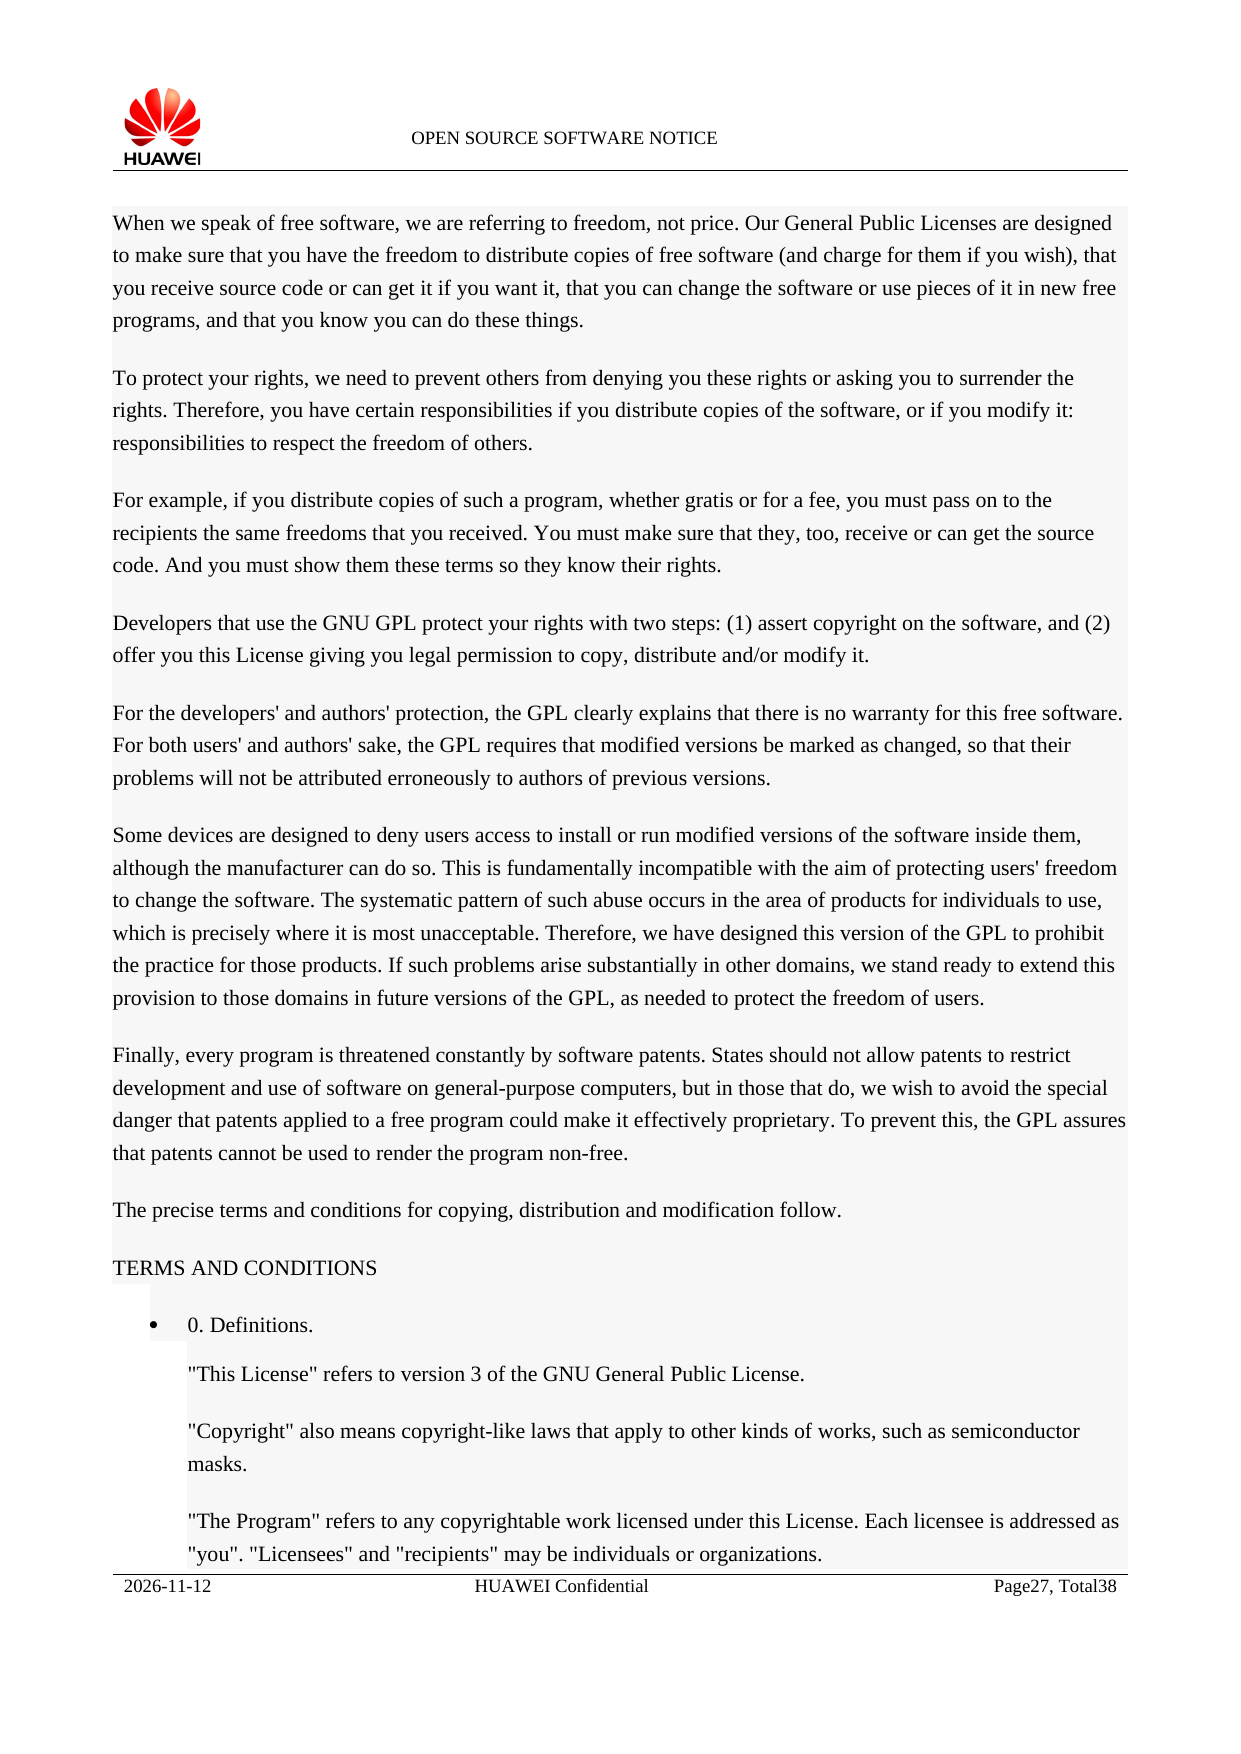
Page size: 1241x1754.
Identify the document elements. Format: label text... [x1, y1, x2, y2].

text "This License" refers to version 3 of the GNU General Public License. [187, 1357, 1128, 1389]
text Some devices are designed to deny users access to install or run modified versions of the software inside them, although the manufacturer can do so. This is fundamentally incompatible with the aim of protecting users' freedom to change the software. The systematic pattern of such abuse occurs in the area of products for individuals to use, which is precisely where it is most unacceptable. Therefore, we have designed this version of the GPL to prohibit the practice for those products. If such problems arise substantially in other domains, we stand ready to extend this provision to those domains in future versions of the GPL, as needed to protect the freedom of users. [112, 819, 1128, 1014]
picture [124, 88, 201, 165]
text Finally, every program is threatened constantly by software patents. States should not allow patents to restrict development and use of software on general-purpose computers, but in those that do, we wish to avoid the special danger that patents applied to a free program could make it effectively proprietary. To prevent this, the GPL assures that patents cannot be used to render the program non-free. [112, 1039, 1128, 1169]
text To protect your rights, we need to prevent others from denying you these rights or asking you to surrender the rights. Therefore, you have certain responsibilities if you distribute copies of the software, or if you modify it: responsibilities to respect the freedom of others. [112, 361, 1128, 459]
text "The Program" refers to any copyrightable work licensed under this License. Each licensee is addressed as "you". "Licensees" and "recipients" may be individuals or organizations. [187, 1504, 1128, 1569]
text The precise terms and conditions for copying, distribution and modification follow. [112, 1194, 1128, 1226]
text When we speak of free software, we are referring to freedom, not price. Our General Public Licenses are designed to make sure that you have the freedom to distribute copies of free software (and charge for them if you wish), that you receive source code or can get it if you want it, that you can change the software or use pieces of it in new free programs, and that you know you can do these things. [112, 206, 1128, 336]
text For the developers' and authors' protection, the GPL clearly explains that there is no warranty for this free software. For both users' and authors' sake, the GPL requires that modified versions be marked as changed, so that their problems will not be attributed erroneously to authors of previous versions. [112, 696, 1128, 794]
text For example, if you distribute copies of such a program, whether gratis or for a fee, you must pass on to the recipients the same freedoms that you received. You must make sure that they, too, receive or can get the source code. And you must show them these terms so they know their rights. [112, 484, 1128, 581]
text "Copyright" also means copyright-like laws that apply to other kinds of works, such as semiconductor masks. [187, 1414, 1128, 1479]
text Developers that use the GNU GPL protect your rights with two steps: (1) assert copyright on the software, and (2) offer you this License giving you legal permission to copy, distribute and/or modify it. [112, 606, 1128, 671]
list 0. Definitions. [150, 1309, 1128, 1341]
text TERMS AND CONDITIONS [112, 1251, 1128, 1284]
